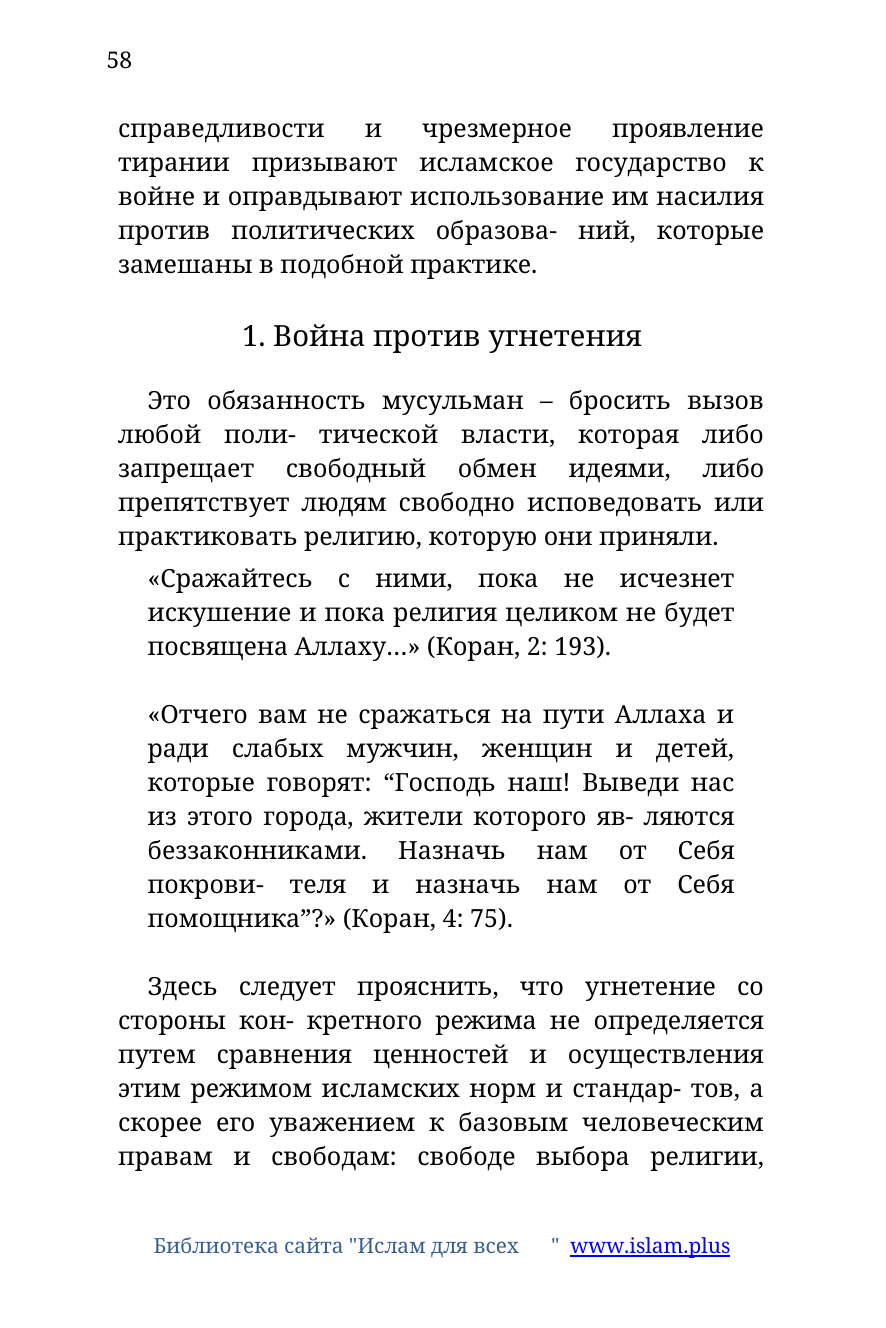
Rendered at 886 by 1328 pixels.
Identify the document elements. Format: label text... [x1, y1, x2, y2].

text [118, 110, 764, 281]
text «Сражайтесь с ними, пока не исчезнет искушение и пока религия целиком не будет посвящена Аллаху…» (Коран, 2: 193). [147, 560, 735, 663]
text Это обязанность мусульман – бросить вызов любой поли- тической власти, которая либо запрещает свободный обмен идеями, либо препятствует людям свободно исповедовать или практиковать религию, которую они приняли. [118, 382, 764, 553]
subtitle 1. Война против угнетения [106, 315, 777, 354]
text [118, 969, 764, 1173]
text «Отчего вам не сражаться на пути Аллаха и ради слабых мужчин, женщин и детей, которые говорят: “Господь наш! Выведи нас из этого города, жители которого яв- ляются беззаконниками. Назначь нам от Себя покрови- теля и назначь нам от Себя помощника”?» (Коран, 4: 75). [147, 697, 735, 935]
